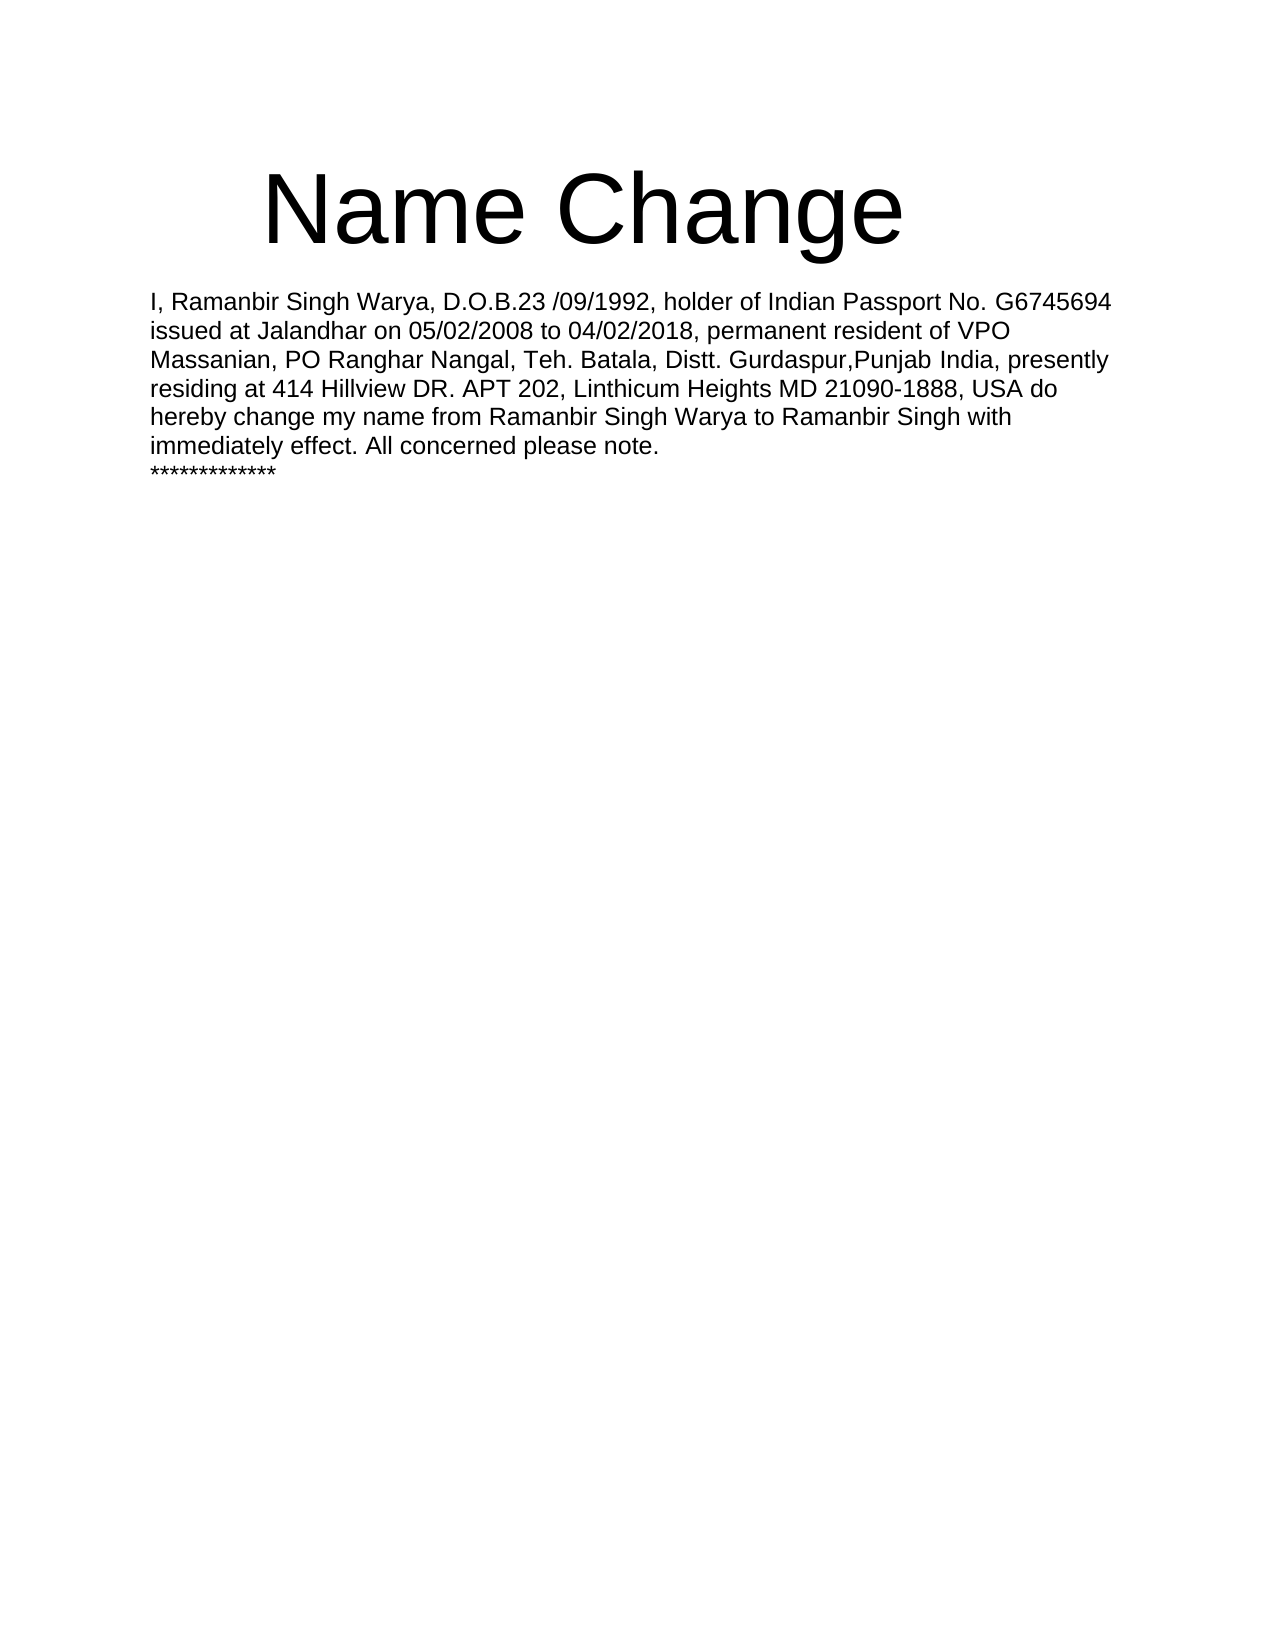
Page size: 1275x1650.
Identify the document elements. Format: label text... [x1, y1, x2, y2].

text ************* [150, 460, 1125, 489]
subtitle Name Change [150, 150, 1125, 265]
text I, Ramanbir Singh Warya, D.O.B.23 /09/1992, holder of Indian Passport No. G6745694 issued at Jalandhar on 05/02/2008 to 04/02/2018, permanent resident of VPO Massanian, PO Ranghar Nangal, Teh. Batala, Distt. Gurdaspur,Punjab India, presently residing at 414 Hillview DR. APT 202, Linthicum Heights MD 21090-1888, USA do hereby change my name from Ramanbir Singh Warya to Ramanbir Singh with immediately effect. All concerned please note. [150, 287, 1125, 460]
